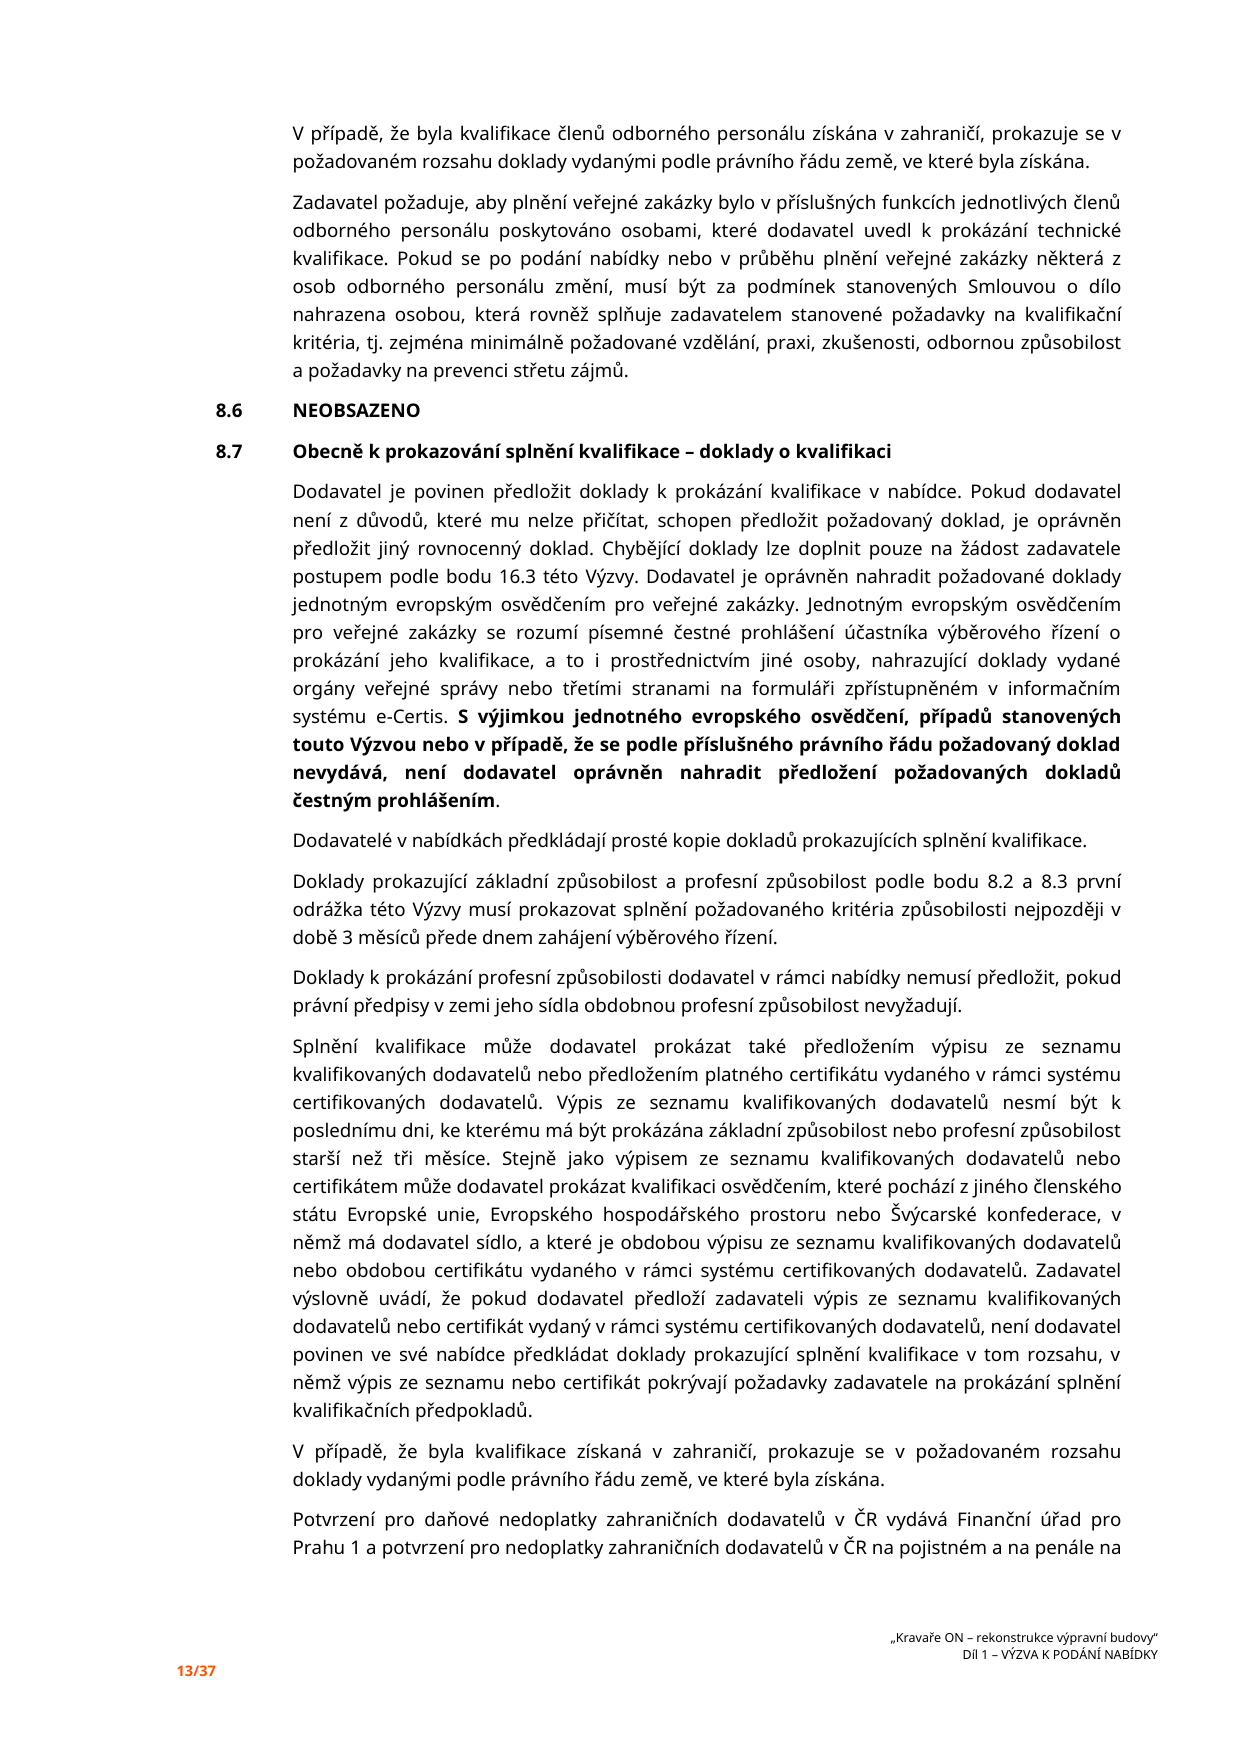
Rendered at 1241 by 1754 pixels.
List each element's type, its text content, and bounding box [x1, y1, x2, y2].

text Splnění kvalifikace může dodavatel prokázat také předložením výpisu ze seznamu kvalifikovaných dodavatelů nebo předložením platného certifikátu vydaného v rámci systému certifikovaných dodavatelů. Výpis ze seznamu kvalifikovaných dodavatelů nesmí být k poslednímu dni, ke kterému má být prokázána základní způsobilost nebo profesní způsobilost starší než tři měsíce. Stejně jako výpisem ze seznamu kvalifikovaných dodavatelů nebo certifikátem může dodavatel prokázat kvalifikaci osvědčením, které pochází z jiného členského státu Evropské unie, Evropského hospodářského prostoru nebo Švýcarské konfederace, v němž má dodavatel sídlo, a které je obdobou výpisu ze seznamu kvalifikovaných dodavatelů nebo obdobou certifikátu vydaného v rámci systému certifikovaných dodavatelů. Zadavatel výslovně uvádí, že pokud dodavatel předloží zadavateli výpis ze seznamu kvalifikovaných dodavatelů nebo certifikát vydaný v rámci systému certifikovaných dodavatelů, není dodavatel povinen ve své nabídce předkládat doklady prokazující splnění kvalifikace v tom rozsahu, v němž výpis ze seznamu nebo certifikát pokrývají požadavky zadavatele na prokázání splnění kvalifikačních předpokladů. [292, 1033, 1122, 1423]
text Doklady prokazující základní způsobilost a profesní způsobilost podle bodu 8.2 a 8.3 první odrážka této Výzvy musí prokazovat splnění požadovaného kritéria způsobilosti nejpozději v době 3 měsíců přede dnem zahájení výběrového řízení. [292, 868, 1122, 950]
text Dodavatelé v nabídkách předkládají prosté kopie dokladů prokazujících splnění kvalifikace. [292, 828, 1122, 853]
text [292, 1507, 1122, 1560]
text V případě, že byla kvalifikace členů odborného personálu získána v zahraničí, prokazuje se v požadovaném rozsahu doklady vydanými podle právního řádu země, ve které byla získána. [292, 121, 1122, 174]
text Doklady k prokázání profesní způsobilosti dodavatel v rámci nabídky nemusí předložit, pokud právní předpisy v zemi jeho sídla obdobnou profesní způsobilost nevyžadují. [292, 965, 1122, 1018]
text Zadavatel požaduje, aby plnění veřejné zakázky bylo v příslušných funkcích jednotlivých členů odborného personálu poskytováno osobami, které dodavatel uvedl k prokázání technické kvalifikace. Pokud se po podání nabídky nebo v průběhu plnění veřejné zakázky některá z osob odborného personálu změní, musí být za podmínek stanovených Smlouvou o dílo nahrazena osobou, která rovněž splňuje zadavatelem stanovené požadavky na kvalifikační kritéria, tj. zejména minimálně požadované vzdělání, praxi, zkušenosti, odbornou způsobilost a požadavky na prevenci střetu zájmů. [292, 189, 1122, 383]
text V případě, že byla kvalifikace získaná v zahraničí, prokazuje se v požadovaném rozsahu doklady vydanými podle právního řádu země, ve které byla získána. [292, 1438, 1122, 1492]
text Dodavatel je povinen předložit doklady k prokázání kvalifikace v nabídce. Pokud dodavatel není z důvodů, které mu nelze přičítat, schopen předložit požadovaný doklad, je oprávněn předložit jiný rovnocenný doklad. Chybějící doklady lze doplnit pouze na žádost zadavatele postupem podle bodu 16.3 této Výzvy. Dodavatel je oprávněn nahradit požadované doklady jednotným evropským osvědčením pro veřejné zakázky. Jednotným evropským osvědčením pro veřejné zakázky se rozumí písemné čestné prohlášení účastníka výběrového řízení o prokázání jeho kvalifikace, a to i prostřednictvím jiné osoby, nahrazující doklady vydané orgány veřejné správy nebo třetími stranami na formuláři zpřístupněném v informačním systému e-Certis. S výjimkou jednotného evropského osvědčení, případů stanovených touto Výzvou nebo v případě, že se podle příslušného právního řádu požadovaný doklad nevydává, není dodavatel oprávněn nahradit předložení požadovaných dokladů čestným prohlášením. [292, 479, 1122, 813]
text Obecně k prokazování splnění kvalifikace – doklady o kvalifikaci [216, 438, 1122, 464]
text NEOBSAZENO [216, 398, 1122, 423]
